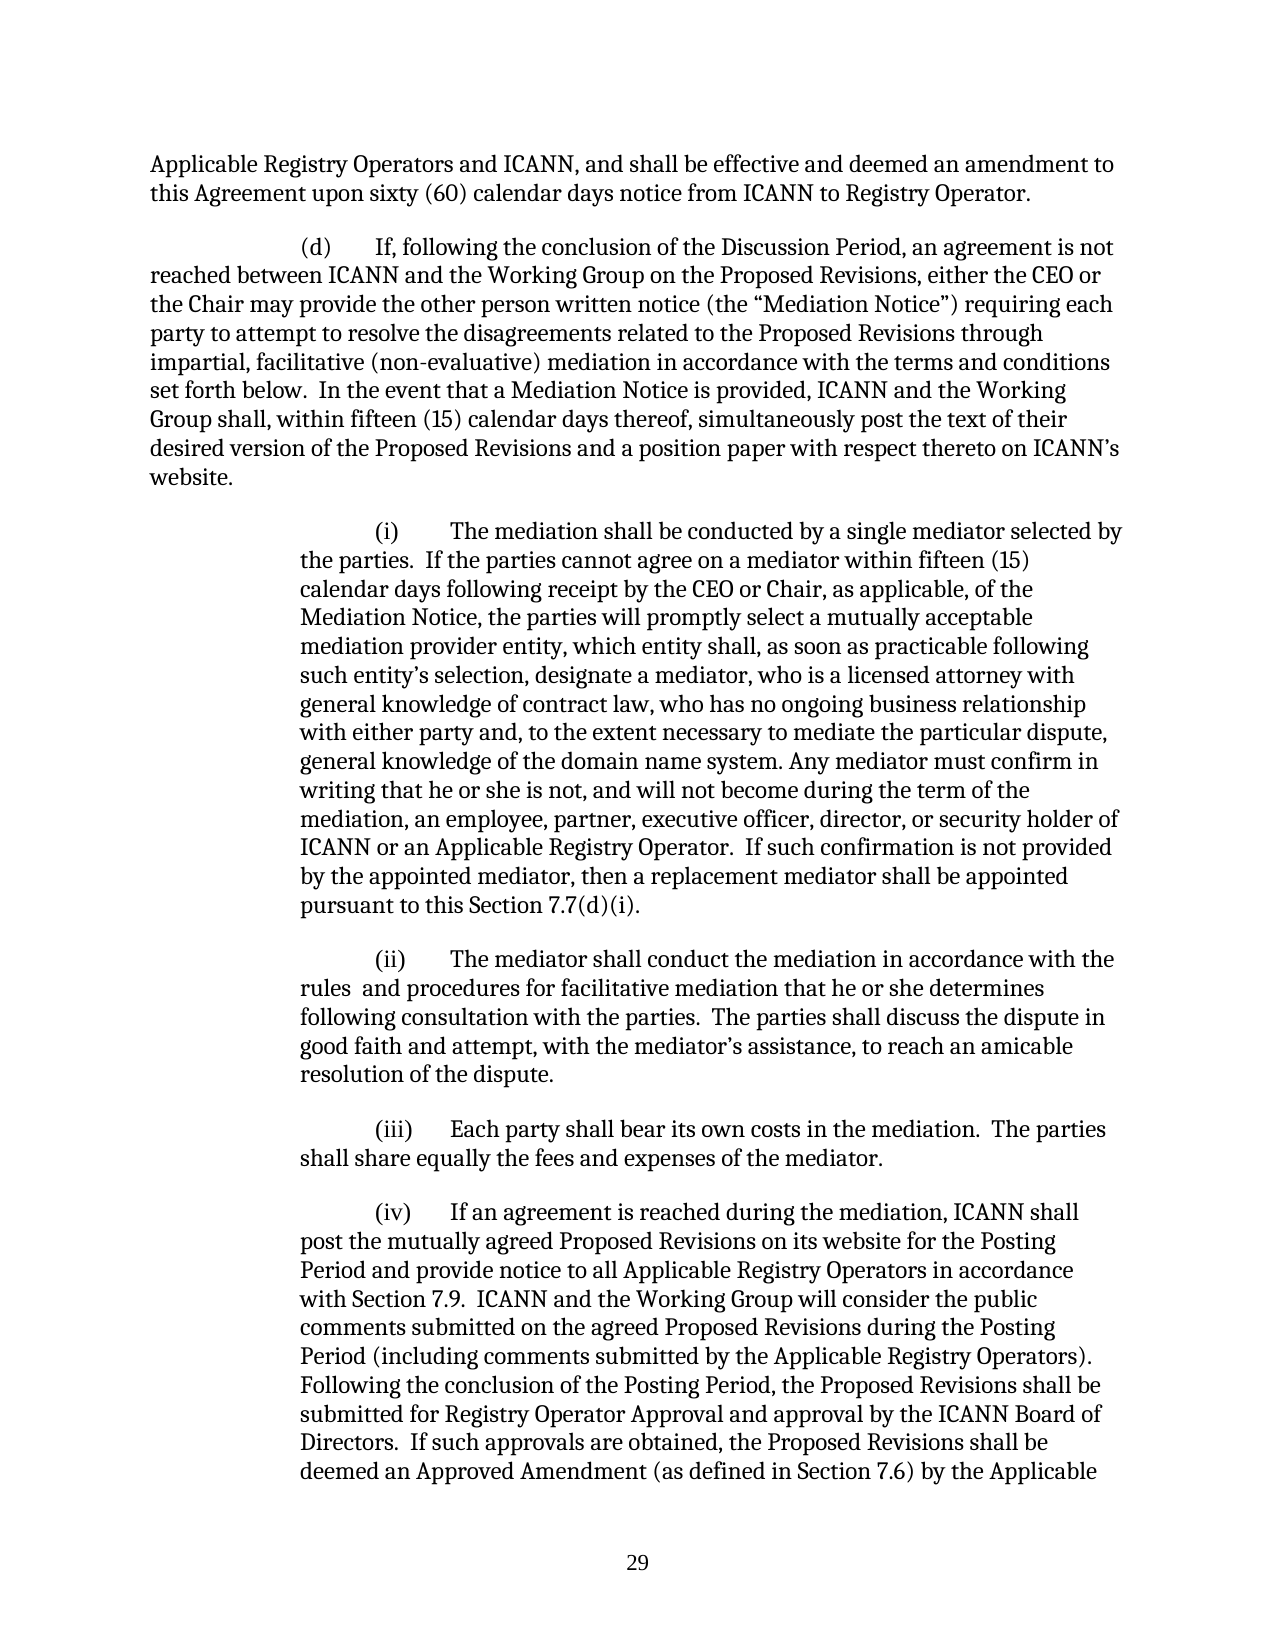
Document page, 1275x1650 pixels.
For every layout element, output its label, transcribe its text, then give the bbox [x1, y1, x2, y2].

text If, following the conclusion of the Discussion Period, an agreement is not reached between ICANN and the Working Group on the Proposed Revisions, either the CEO or the Chair may provide the other person written notice (the “Mediation Notice”) requiring each party to attempt to resolve the disagreements related to the Proposed Revisions through impartial, facilitative (non-evaluative) mediation in accordance with the terms and conditions set forth below. In the event that a Mediation Notice is provided, ICANN and the Working Group shall, within fifteen (15) calendar days thereof, simultaneously post the text of their desired version of the Proposed Revisions and a position paper with respect thereto on ICANN’s website. [150, 232, 1125, 491]
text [300, 1197, 1125, 1486]
text Each party shall bear its own costs in the mediation. The parties shall share equally the fees and expenses of the mediator. [300, 1114, 1125, 1172]
text The mediation shall be conducted by a single mediator selected by the parties. If the parties cannot agree on a mediator within fifteen (15) calendar days following receipt by the CEO or Chair, as applicable, of the Mediation Notice, the parties will promptly select a mutually acceptable mediation provider entity, which entity shall, as soon as practicable following such entity’s selection, designate a mediator, who is a licensed attorney with general knowledge of contract law, who has no ongoing business relationship with either party and, to the extent necessary to mediate the particular dispute, general knowledge of the domain name system. Any mediator must confirm in writing that he or she is not, and will not become during the term of the mediation, an employee, partner, executive officer, director, or security holder of ICANN or an Applicable Registry Operator. If such confirmation is not provided by the appointed mediator, then a replacement mediator shall be appointed pursuant to this Section 7.7(d)(i). [300, 516, 1125, 919]
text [150, 150, 1125, 207]
text The mediator shall conduct the mediation in accordance with the rules and procedures for facilitative mediation that he or she determines following consultation with the parties. The parties shall discuss the dispute in good faith and attempt, with the mediator’s assistance, to reach an amicable resolution of the dispute. [300, 944, 1125, 1089]
